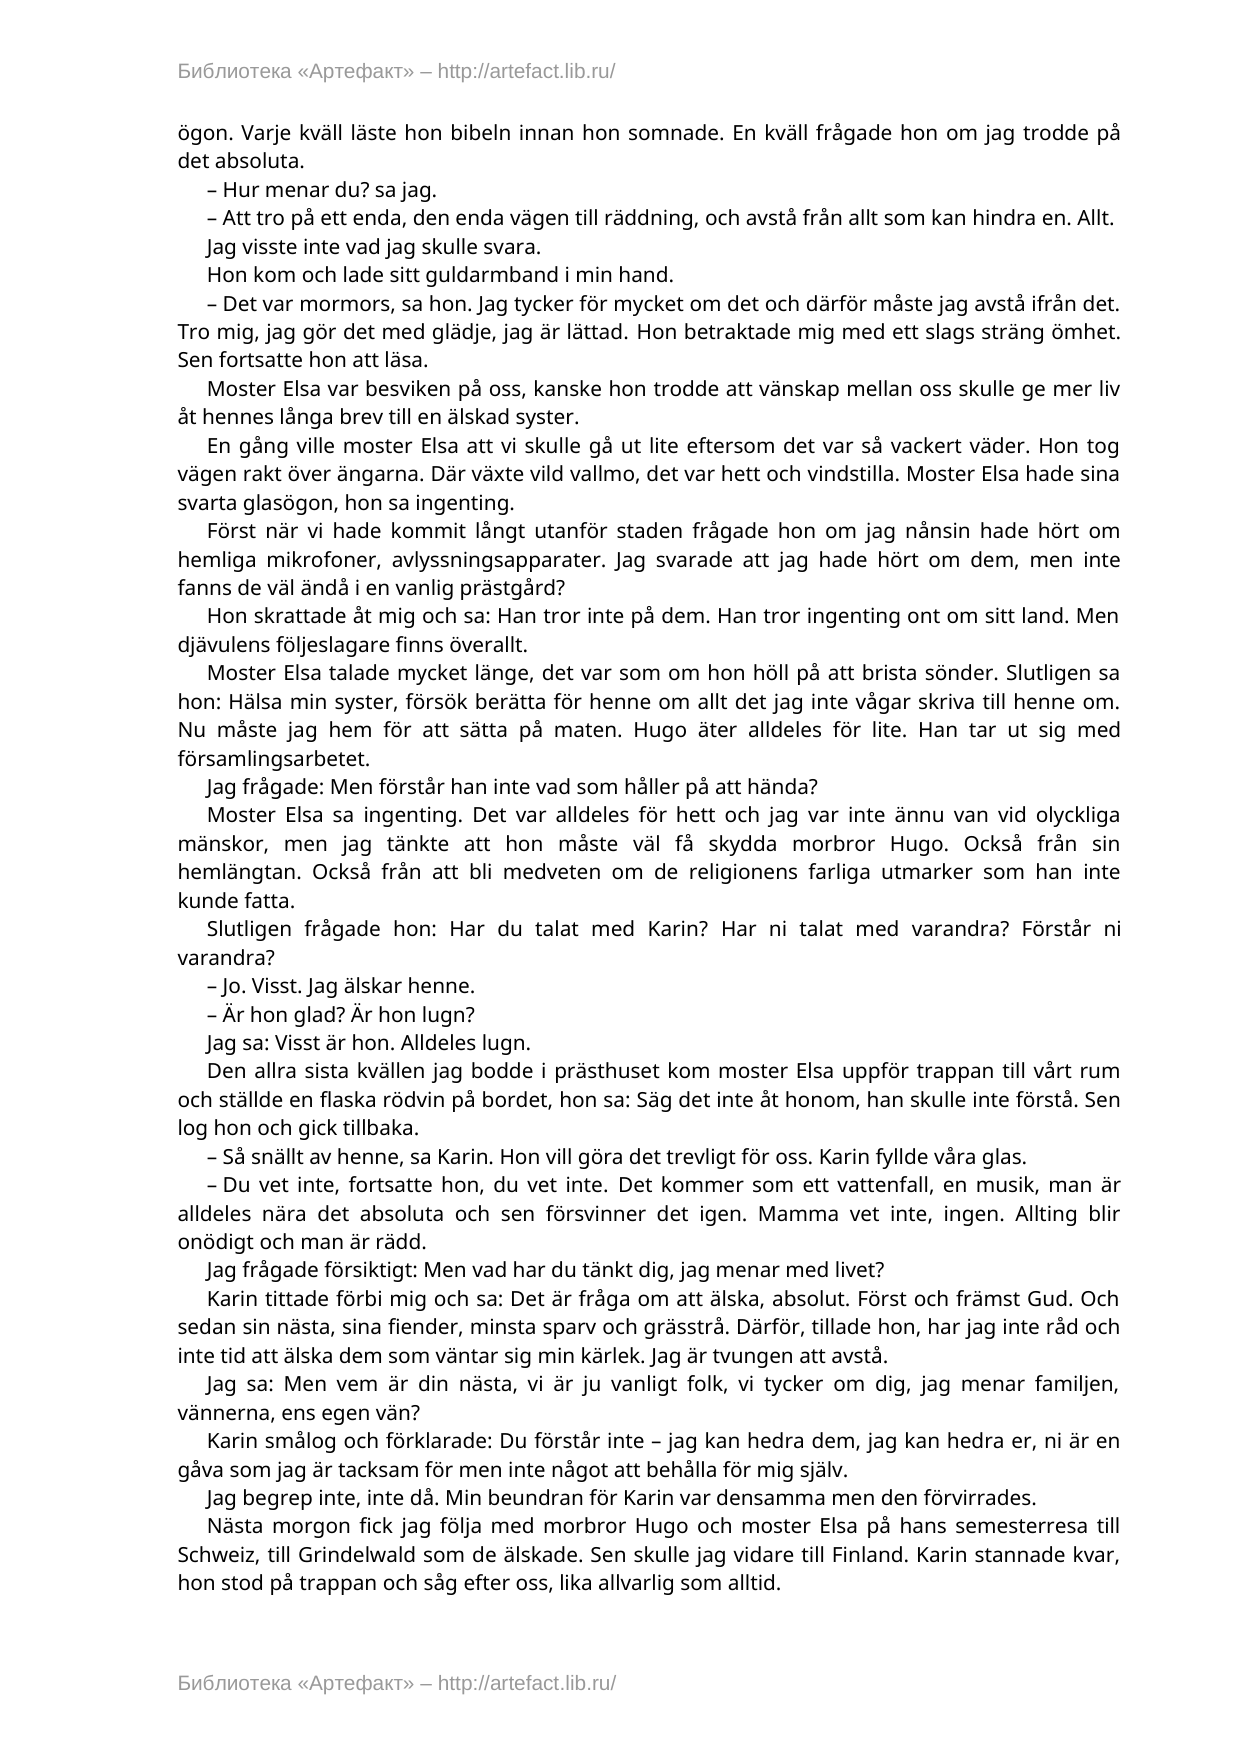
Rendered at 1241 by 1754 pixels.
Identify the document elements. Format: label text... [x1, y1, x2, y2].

text Jag sa: Visst är hon. Alldeles lugn. [177, 1028, 1122, 1057]
text – Hur menar du? sa jag. [177, 175, 1122, 203]
text Jag sa: Men vem är din nästa, vi är ju vanligt folk, vi tycker om dig, jag menar familjen, vännerna, ens egen vän? [177, 1369, 1122, 1426]
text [177, 118, 1122, 175]
text – Att tro på ett enda, den enda vägen till räddning, och avstå från allt som kan hindra en. Allt. [177, 203, 1122, 232]
text Nästa morgon fick jag följa med morbror Hugo och moster Elsa på hans semesterresa till Schweiz, till Grindelwald som de älskade. Sen skulle jag vidare till Finland. Karin stannade kvar, hon stod på trappan och såg efter oss, lika allvarlig som alltid. [177, 1512, 1122, 1597]
text En gång ville moster Elsa att vi skulle gå ut lite eftersom det var så vackert väder. Hon tog vägen rakt över ängarna. Där växte vild vallmo, det var hett och vindstilla. Moster Elsa hade sina svarta glasögon, hon sa ingenting. [177, 431, 1122, 516]
text – Du vet inte, fortsatte hon, du vet inte. Det kommer som ett vattenfall, en musik, man är alldeles nära det absoluta och sen försvinner det igen. Mamma vet inte, ingen. Allting blir onödigt och man är rädd. [177, 1170, 1122, 1256]
text Moster Elsa var besviken på oss, kanske hon trodde att vänskap mellan oss skulle ge mer liv åt hennes långa brev till en älskad syster. [177, 374, 1122, 431]
text Hon skrattade åt mig och sa: Han tror inte på dem. Han tror ingenting ont om sitt land. Men djävulens följeslagare finns överallt. [177, 602, 1122, 658]
text Först när vi hade kommit långt utanför staden frågade hon om jag nånsin hade hört om hemliga mikrofoner, avlyssningsapparater. Jag svarade att jag hade hört om dem, men inte fanns de väl ändå i en vanlig prästgård? [177, 516, 1122, 602]
text Jag frågade: Men förstår han inte vad som håller på att hända? [177, 772, 1122, 801]
text Den allra sista kvällen jag bodde i prästhuset kom moster Elsa uppför trappan till vårt rum och ställde en flaska rödvin på bordet, hon sa: Säg det inte åt honom, han skulle inte förstå. Sen log hon och gick tillbaka. [177, 1057, 1122, 1142]
text Moster Elsa sa ingenting. Det var alldeles för hett och jag var inte ännu van vid olyckliga mänskor, men jag tänkte att hon måste väl få skydda morbror Hugo. Också från sin hemlängtan. Också från att bli medveten om de religionens farliga utmarker som han inte kunde fatta. [177, 801, 1122, 914]
text Hon kom och lade sitt guldarmband i min hand. [177, 260, 1122, 289]
text – Det var mormors, sa hon. Jag tycker för mycket om det och därför måste jag avstå ifrån det. Tro mig, jag gör det med glädje, jag är lättad. Hon betraktade mig med ett slags sträng ömhet. Sen fortsatte hon att läsa. [177, 289, 1122, 374]
text Karin tittade förbi mig och sa: Det är fråga om att älska, absolut. Först och främst Gud. Och sedan sin nästa, sina fiender, minsta sparv och grässtrå. Därför, tillade hon, har jag inte råd och inte tid att älska dem som väntar sig min kärlek. Jag är tvungen att avstå. [177, 1284, 1122, 1369]
text Jag visste inte vad jag skulle svara. [177, 232, 1122, 260]
text Slutligen frågade hon: Har du talat med Karin? Har ni talat med varandra? Förstår ni varandra? [177, 914, 1122, 971]
text Karin smålog och förklarade: Du förstår inte – jag kan hedra dem, jag kan hedra er, ni är en gåva som jag är tacksam för men inte något att behålla för mig själv. [177, 1426, 1122, 1483]
text – Jo. Visst. Jag älskar henne. [177, 971, 1122, 1000]
text Jag begrep inte, inte då. Min beundran för Karin var densamma men den förvirrades. [177, 1483, 1122, 1512]
text – Är hon glad? Är hon lugn? [177, 1000, 1122, 1028]
text Jag frågade försiktigt: Men vad har du tänkt dig, jag menar med livet? [177, 1256, 1122, 1284]
text Moster Elsa talade mycket länge, det var som om hon höll på att brista sönder. Slutligen sa hon: Hälsa min syster, försök berätta för henne om allt det jag inte vågar skriva till henne om. Nu måste jag hem för att sätta på maten. Hugo äter alldeles för lite. Han tar ut sig med församlingsarbetet. [177, 658, 1122, 772]
text – Så snällt av henne, sa Karin. Hon vill göra det trevligt för oss. Karin fyllde våra glas. [177, 1142, 1122, 1170]
